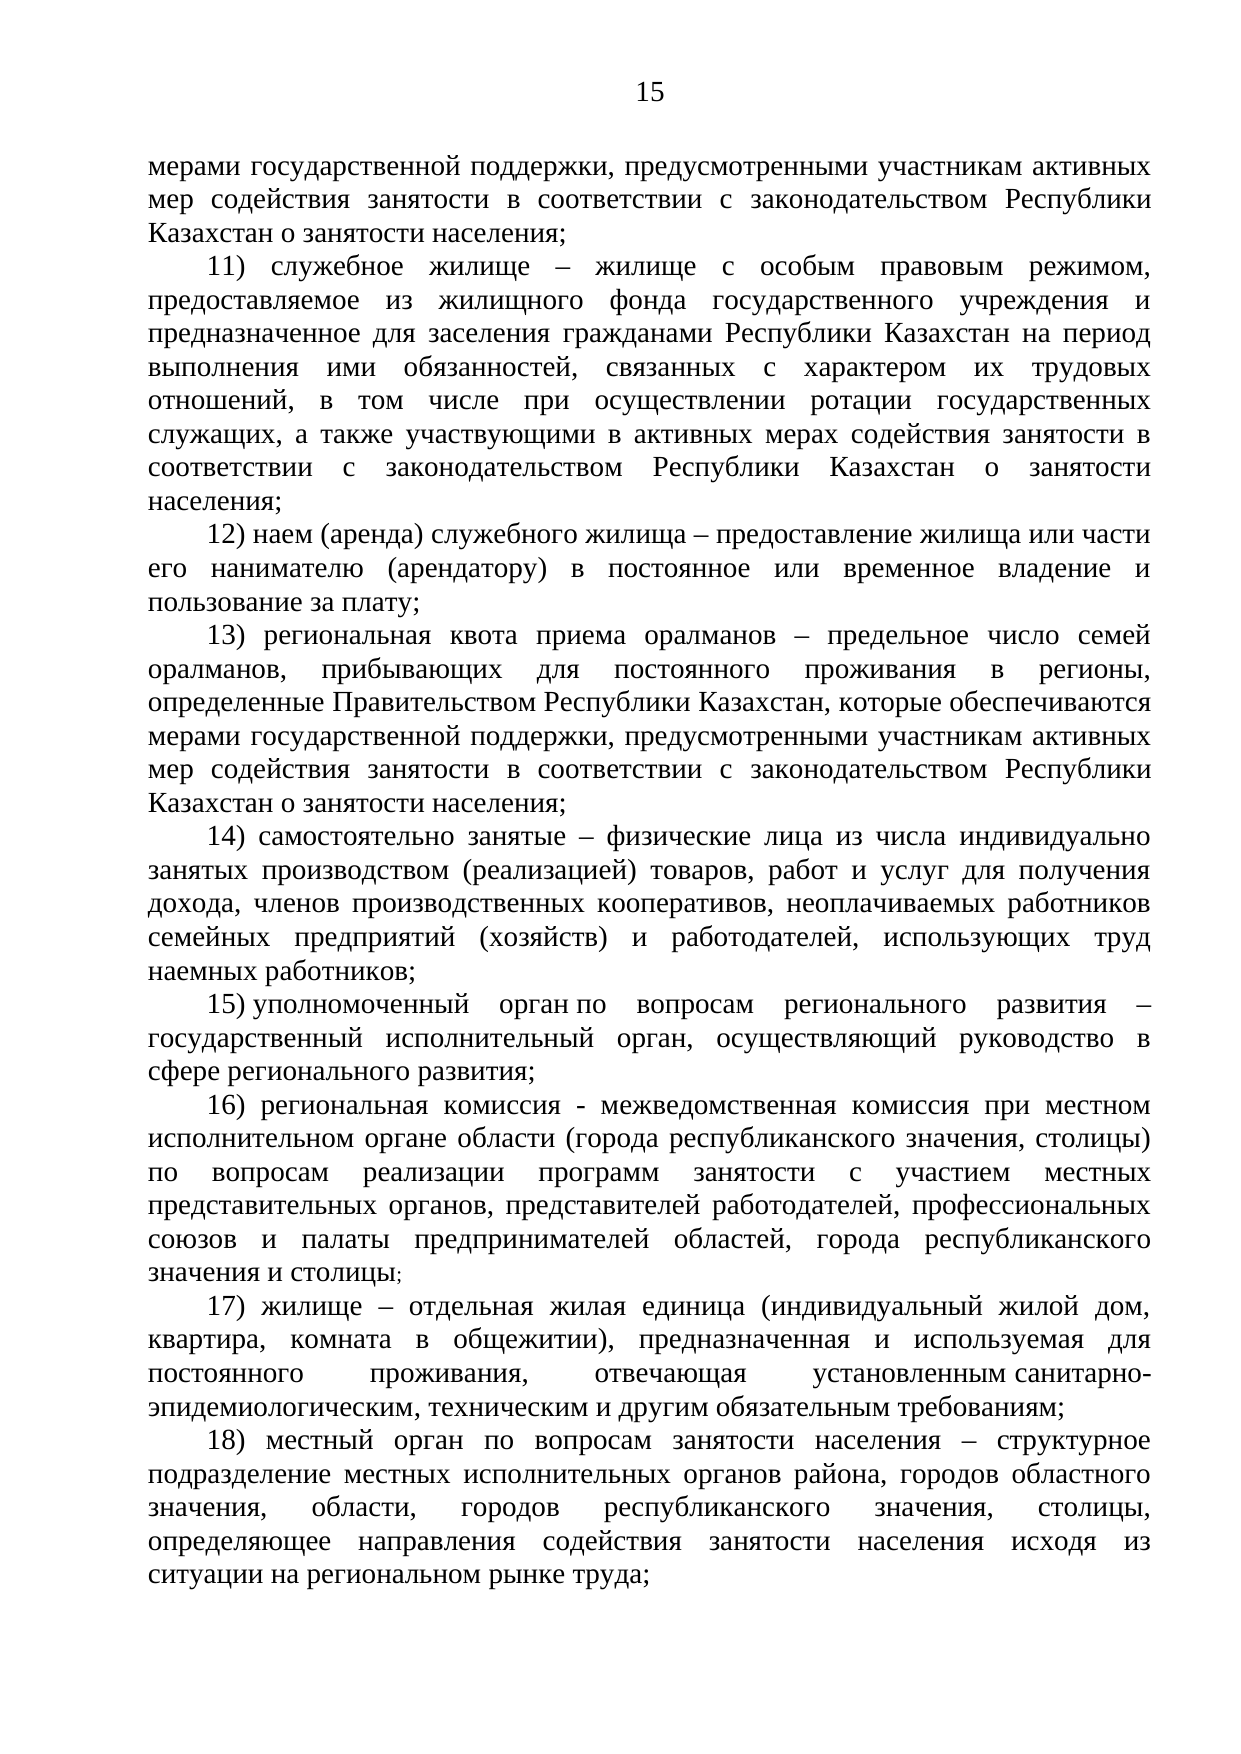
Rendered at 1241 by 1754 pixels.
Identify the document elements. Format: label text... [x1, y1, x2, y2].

text 11) служебное жилище – жилище с особым правовым режимом, предоставляемое из жилищного фонда государственного учреждения и предназначенное для заселения гражданами Республики Казахстан на период выполнения ими обязанностей, связанных с характером их трудовых отношений, в том числе при осуществлении ротации государственных служащих, а также участвующими в активных мерах содействия занятости в соответствии с законодательством Республики Казахстан о занятости населения; [148, 248, 1152, 517]
text 12) наем (аренда) служебного жилища – предоставление жилища или части его нанимателю (арендатору) в постоянное или временное владение и пользование за плату; [148, 517, 1152, 617]
text 14) самостоятельно занятые – физические лица из числа индивидуально занятых производством (реализацией) товаров, работ и услуг для получения дохода, членов производственных кооперативов, неоплачиваемых работников семейных предприятий (хозяйств) и работодателей, использующих труд наемных работников; [148, 818, 1152, 986]
text 17) жилище – отдельная жилая единица (индивидуальный жилой дом, квартира, комната в общежитии), предназначенная и используемая для постоянного проживания, отвечающая установленным санитарно-эпидемиологическим, техническим и другим обязательным требованиям; [148, 1288, 1152, 1422]
text 18) местный орган по вопросам занятости населения – структурное подразделение местных исполнительных органов района, городов областного значения, области, городов республиканского значения, столицы, определяющее направления содействия занятости населения исходя из ситуации на региональном рынке труда; [148, 1422, 1152, 1590]
text 16) региональная комиссия - межведомственная комиссия при местном исполнительном органе области (города республиканского значения, столицы) по вопросам реализации программ занятости с участием местных представительных органов, представителей работодателей, профессиональных союзов и палаты предпринимателей областей, города республиканского значения и столицы; [148, 1087, 1152, 1288]
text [148, 148, 1152, 248]
text 13) региональная квота приема оралманов – предельное число семей оралманов, прибывающих для постоянного проживания в регионы, определенные Правительством Республики Казахстан, которые обеспечиваются мерами государственной поддержки, предусмотренными участникам активных мер содействия занятости в соответствии с законодательством Республики Казахстан о занятости населения; [148, 617, 1152, 818]
text 15) уполномоченный орган по вопросам регионального развития – государственный исполнительный орган, осуществляющий руководство в сфере регионального развития; [148, 986, 1152, 1087]
